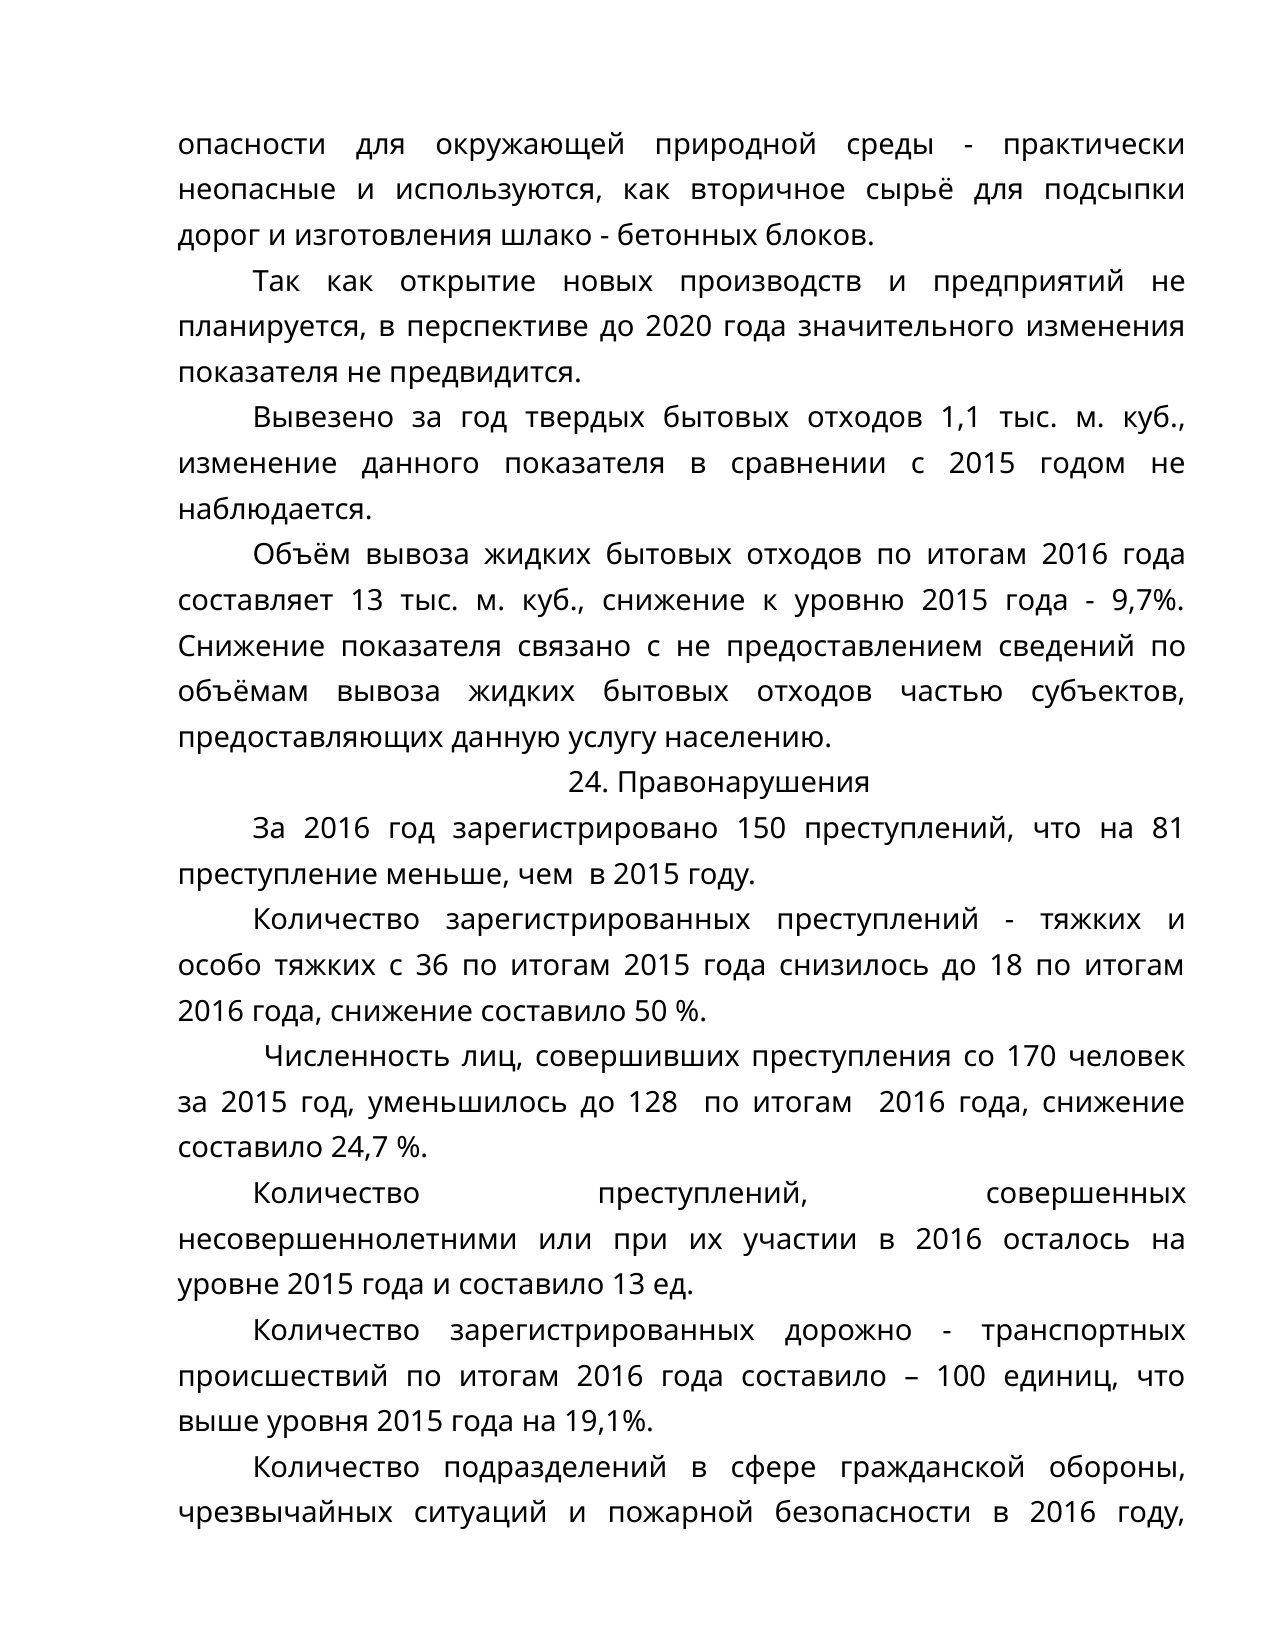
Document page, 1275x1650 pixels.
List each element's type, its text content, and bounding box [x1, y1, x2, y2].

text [177, 123, 1186, 254]
text 24. Правонарушения [177, 762, 1186, 801]
text Так как открытие новых производств и предприятий не планируется, в перспективе до 2020 года значительного изменения показателя не предвидится. [177, 260, 1186, 391]
text За 2016 год зарегистрировано 150 преступлений, что на 81 преступление меньше, чем в 2015 году. [177, 807, 1186, 893]
text Численность лиц, совершивших преступления со 170 человек за 2015 год, уменьшилось до 128 по итогам 2016 года, снижение составило 24,7 %. [177, 1035, 1186, 1166]
text Количество преступлений, совершенных несовершеннолетними или при их участии в 2016 осталось на уровне 2015 года и составило 13 ед. [177, 1172, 1186, 1303]
text Количество зарегистрированных преступлений - тяжких и особо тяжких с 36 по итогам 2015 года снизилось до 18 по итогам 2016 года, снижение составило 50 %. [177, 898, 1186, 1029]
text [177, 1446, 1186, 1531]
text Объём вывоза жидких бытовых отходов по итогам 2016 года составляет 13 тыс. м. куб., снижение к уровню 2015 года - 9,7%. Снижение показателя связано с не предоставлением сведений по объёмам вывоза жидких бытовых отходов частью субъектов, предоставляющих данную услугу населению. [177, 533, 1186, 756]
text Вывезено за год твердых бытовых отходов 1,1 тыс. м. куб., изменение данного показателя в сравнении с 2015 годом не наблюдается. [177, 397, 1186, 528]
text Количество зарегистрированных дорожно - транспортных происшествий по итогам 2016 года составило – 100 единиц, что выше уровня 2015 года на 19,1%. [177, 1309, 1186, 1440]
